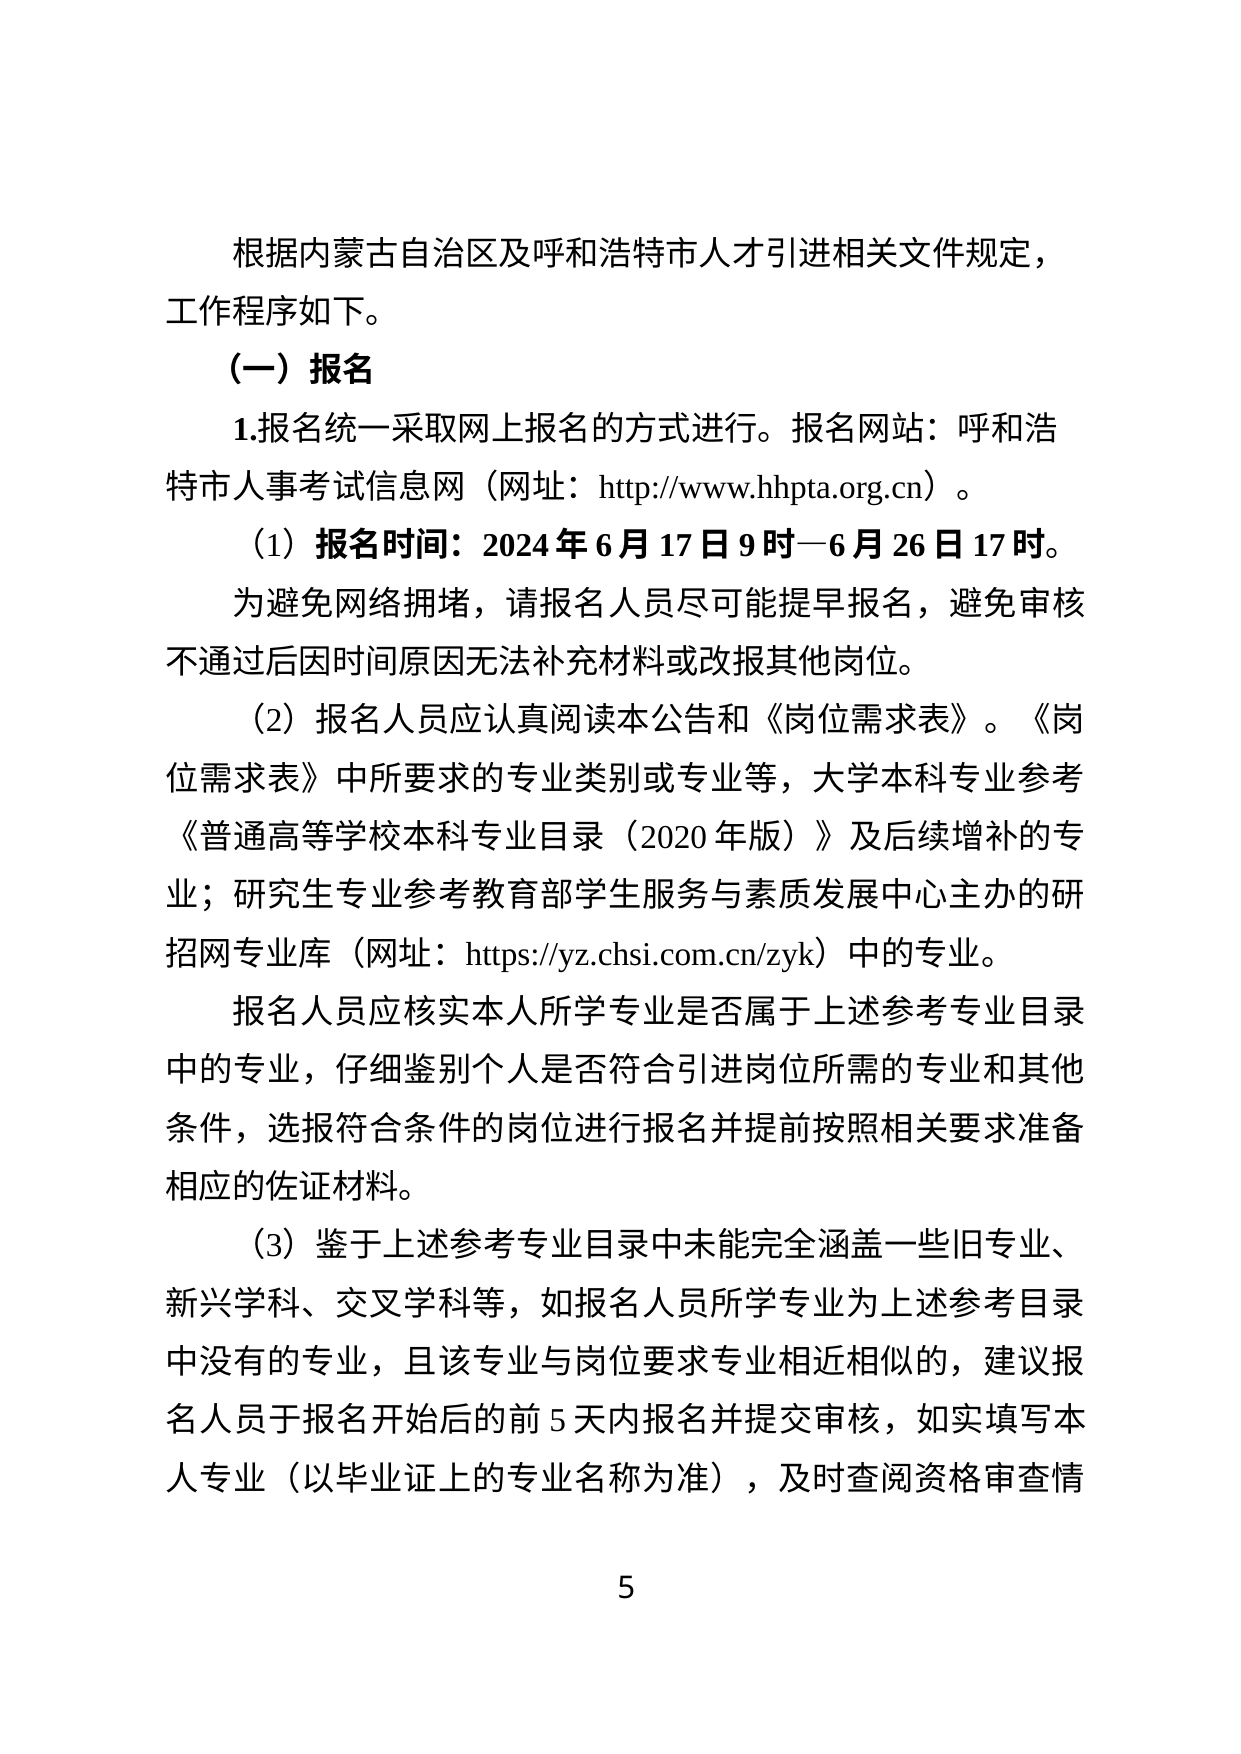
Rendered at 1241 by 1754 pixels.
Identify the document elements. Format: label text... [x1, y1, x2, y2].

text 1.报名统一采取网上报名的方式进行。报名网站：呼和浩特市人事考试信息网（网址：http://www.hhpta.org.cn）。 [165, 393, 1087, 510]
text （1）报名时间：2024年6月17日9时—6月26日17时。 [165, 510, 1087, 568]
text （一）报名 [165, 335, 1087, 393]
list 为避免网络拥堵，请报名人员尽可能提早报名，避免审核不通过后因时间原因无法补充材料或改报其他岗位。 [165, 568, 1087, 685]
list 报名人员应核实本人所学专业是否属于上述参考专业目录中的专业，仔细鉴别个人是否符合引进岗位所需的专业和其他条件，选报符合条件的岗位进行报名并提前按照相关要求准备相应的佐证材料。 [165, 977, 1087, 1210]
list （2）报名人员应认真阅读本公告和《岗位需求表》。《岗位需求表》中所要求的专业类别或专业等，大学本科专业参考《普通高等学校本科专业目录（2020年版）》及后续增补的专业；研究生专业参考教育部学生服务与素质发展中心主办的研招网专业库（网址：https://yz.chsi.com.cn/zyk）中的专业。 [165, 685, 1087, 977]
text 根据内蒙古自治区及呼和浩特市人才引进相关文件规定，工作程序如下。 [165, 218, 1072, 335]
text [165, 1210, 1087, 1502]
